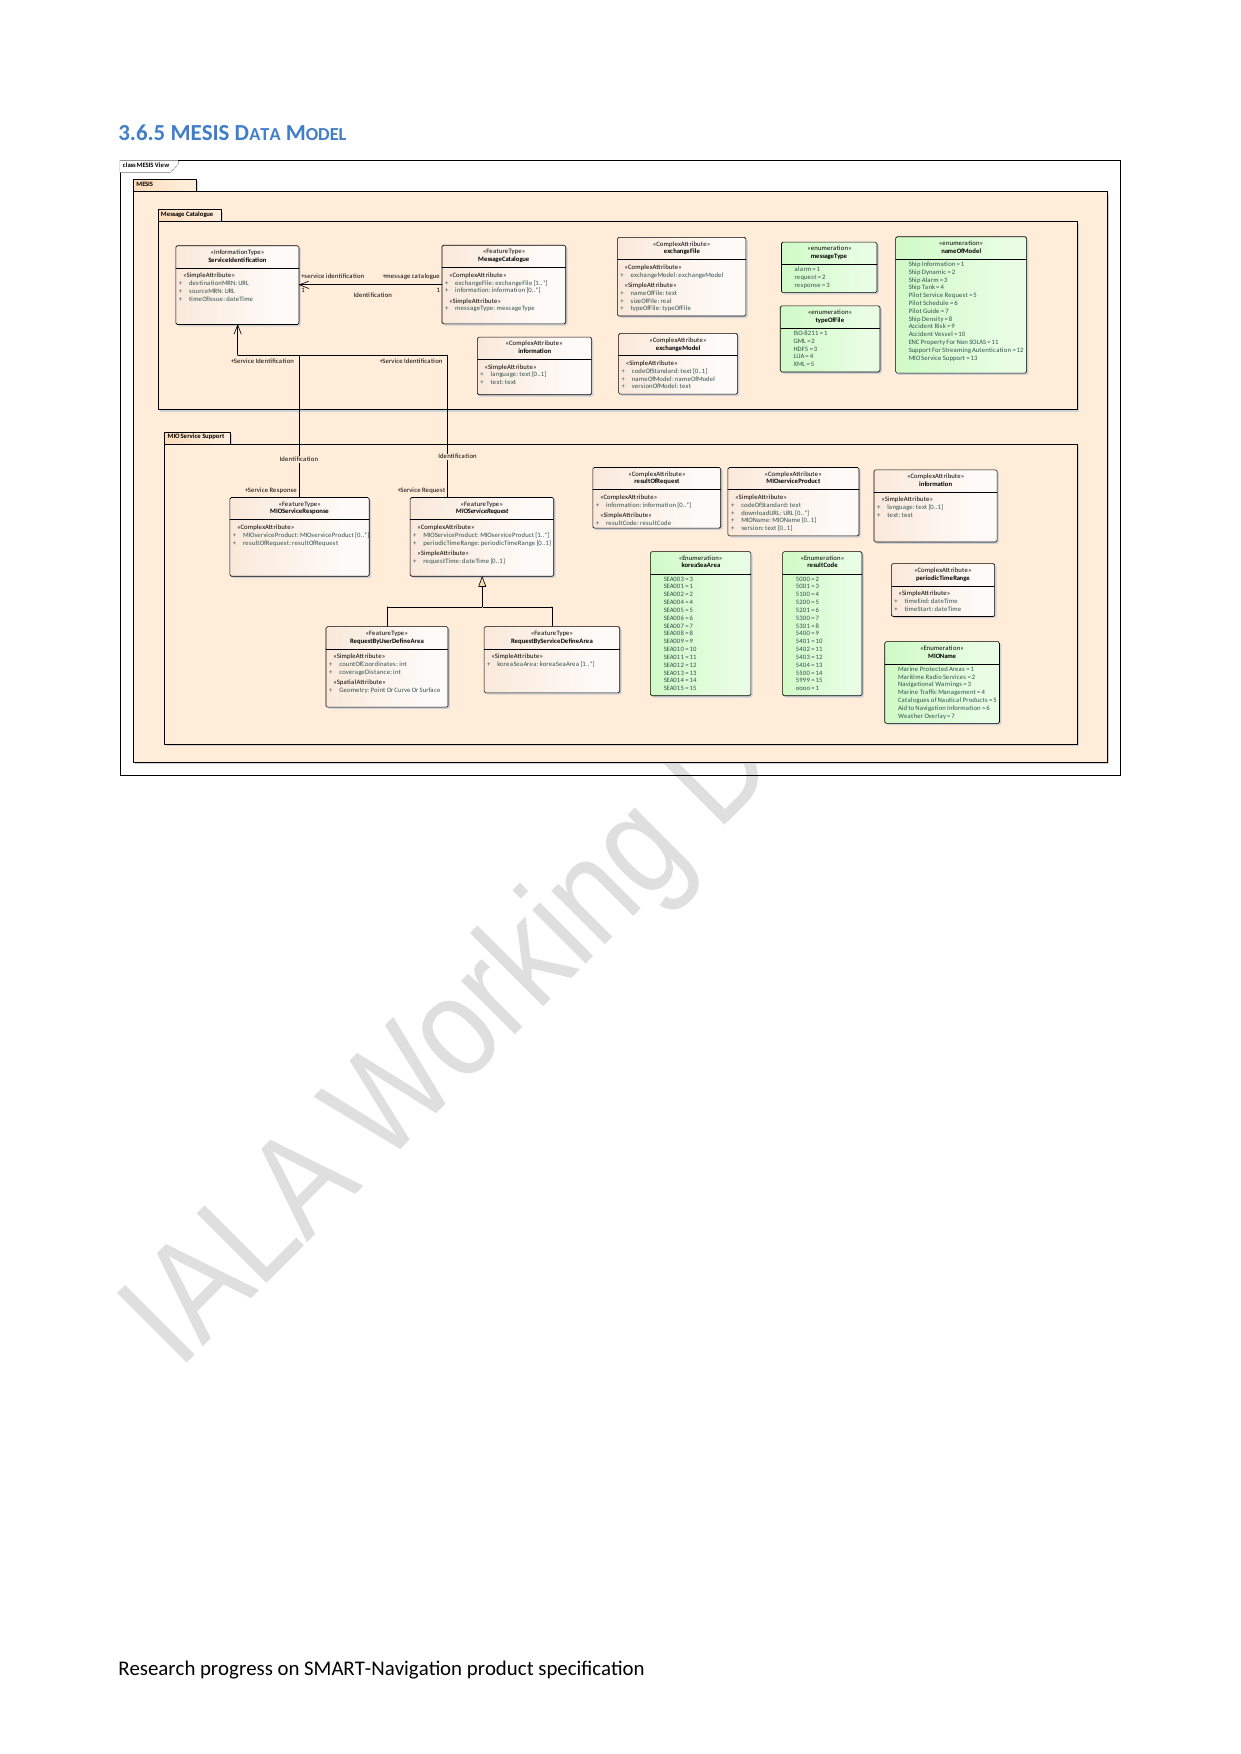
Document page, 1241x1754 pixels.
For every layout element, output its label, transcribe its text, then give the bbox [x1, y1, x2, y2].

subtitle 3.6.5 MESIS Data Model [118, 118, 1122, 146]
